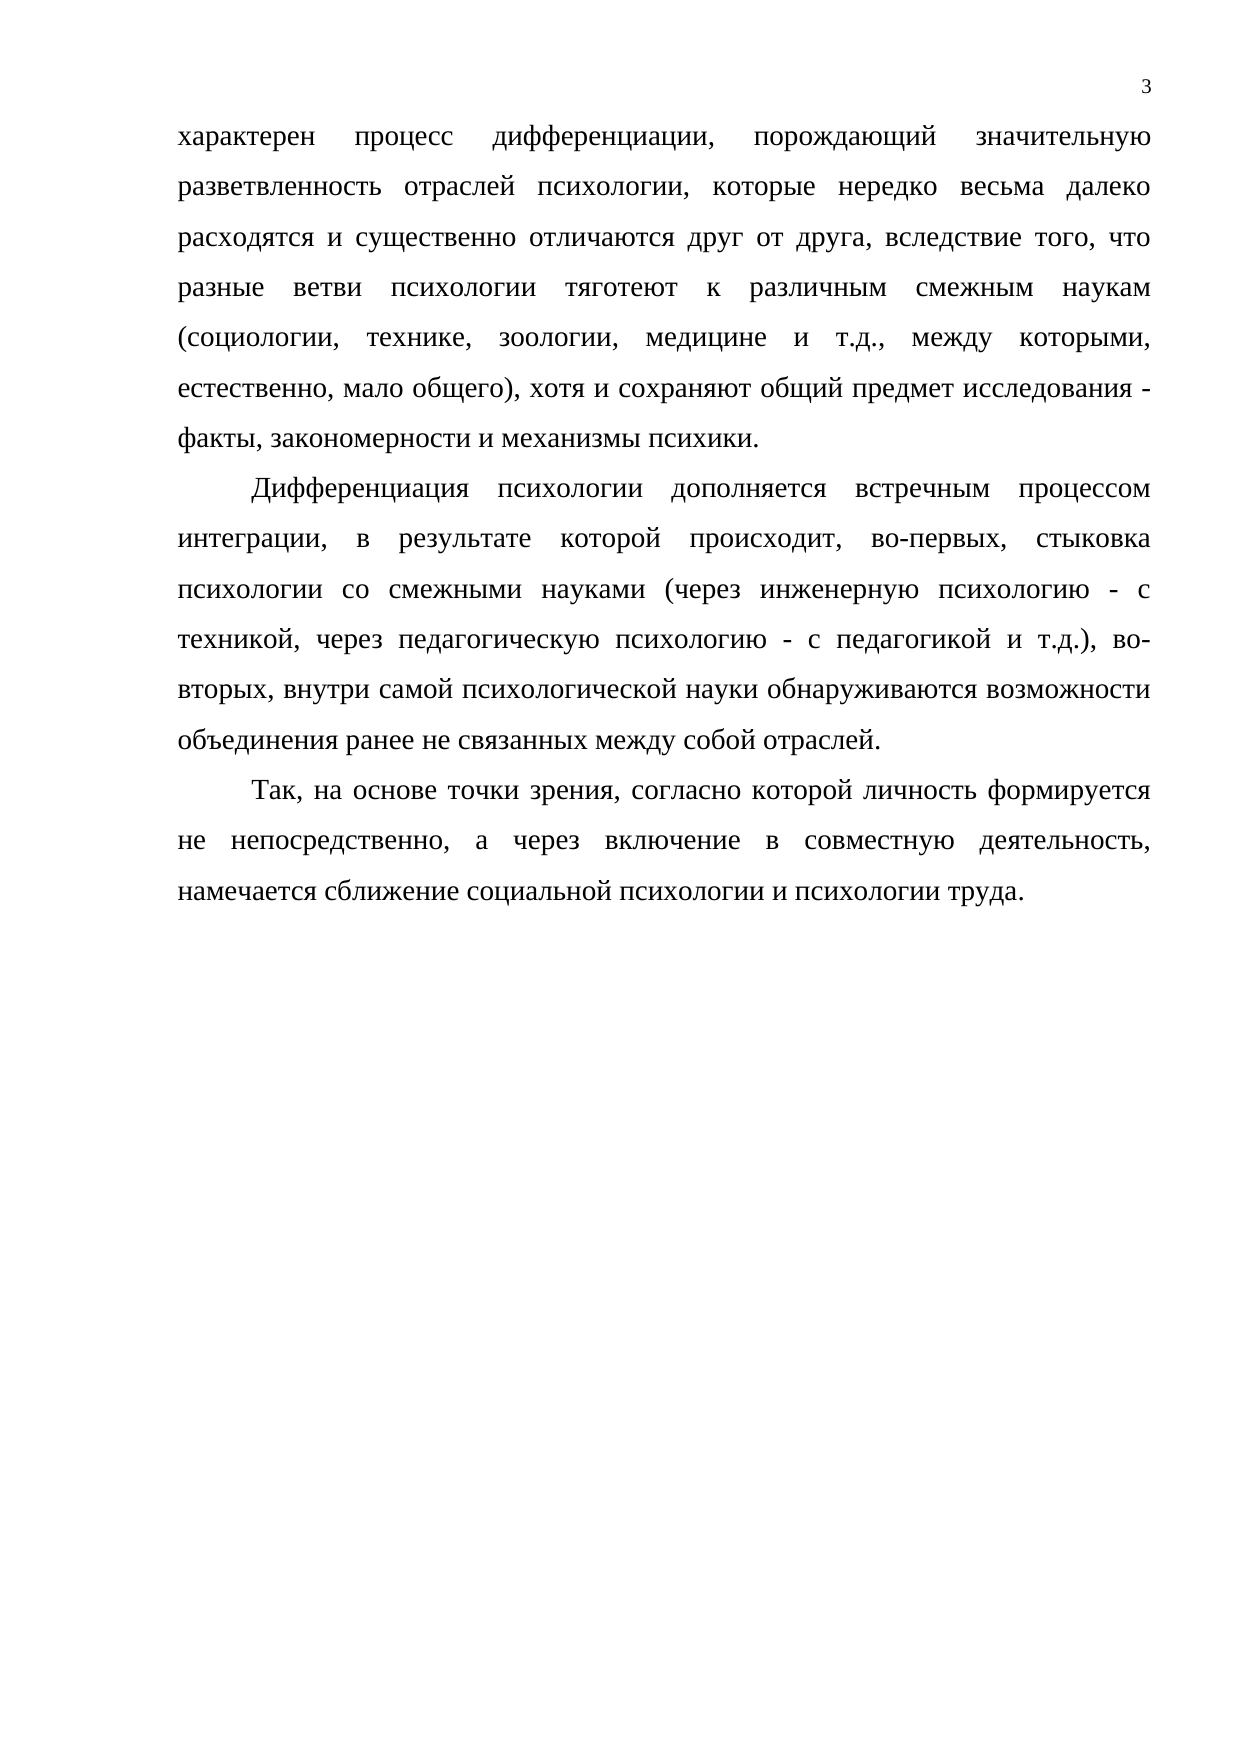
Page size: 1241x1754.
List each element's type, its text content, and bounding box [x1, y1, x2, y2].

text Так, на основе точки зрения, согласно которой личность формируется не непосредственно, а через включение в совместную деятельность, намечается сближение социальной психологии и психологии труда. [177, 772, 1152, 906]
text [177, 118, 1152, 453]
text Дифференциация психологии дополняется встречным процессом интеграции, в результате которой происходит, во-первых, стыковка психологии со смежными науками (через инженерную психологию - с техникой, через педагогическую психологию - с педагогикой и т.д.), во-вторых, внутри самой психологической науки обнаруживаются возможности объединения ранее не связанных между собой отраслей. [177, 470, 1152, 755]
